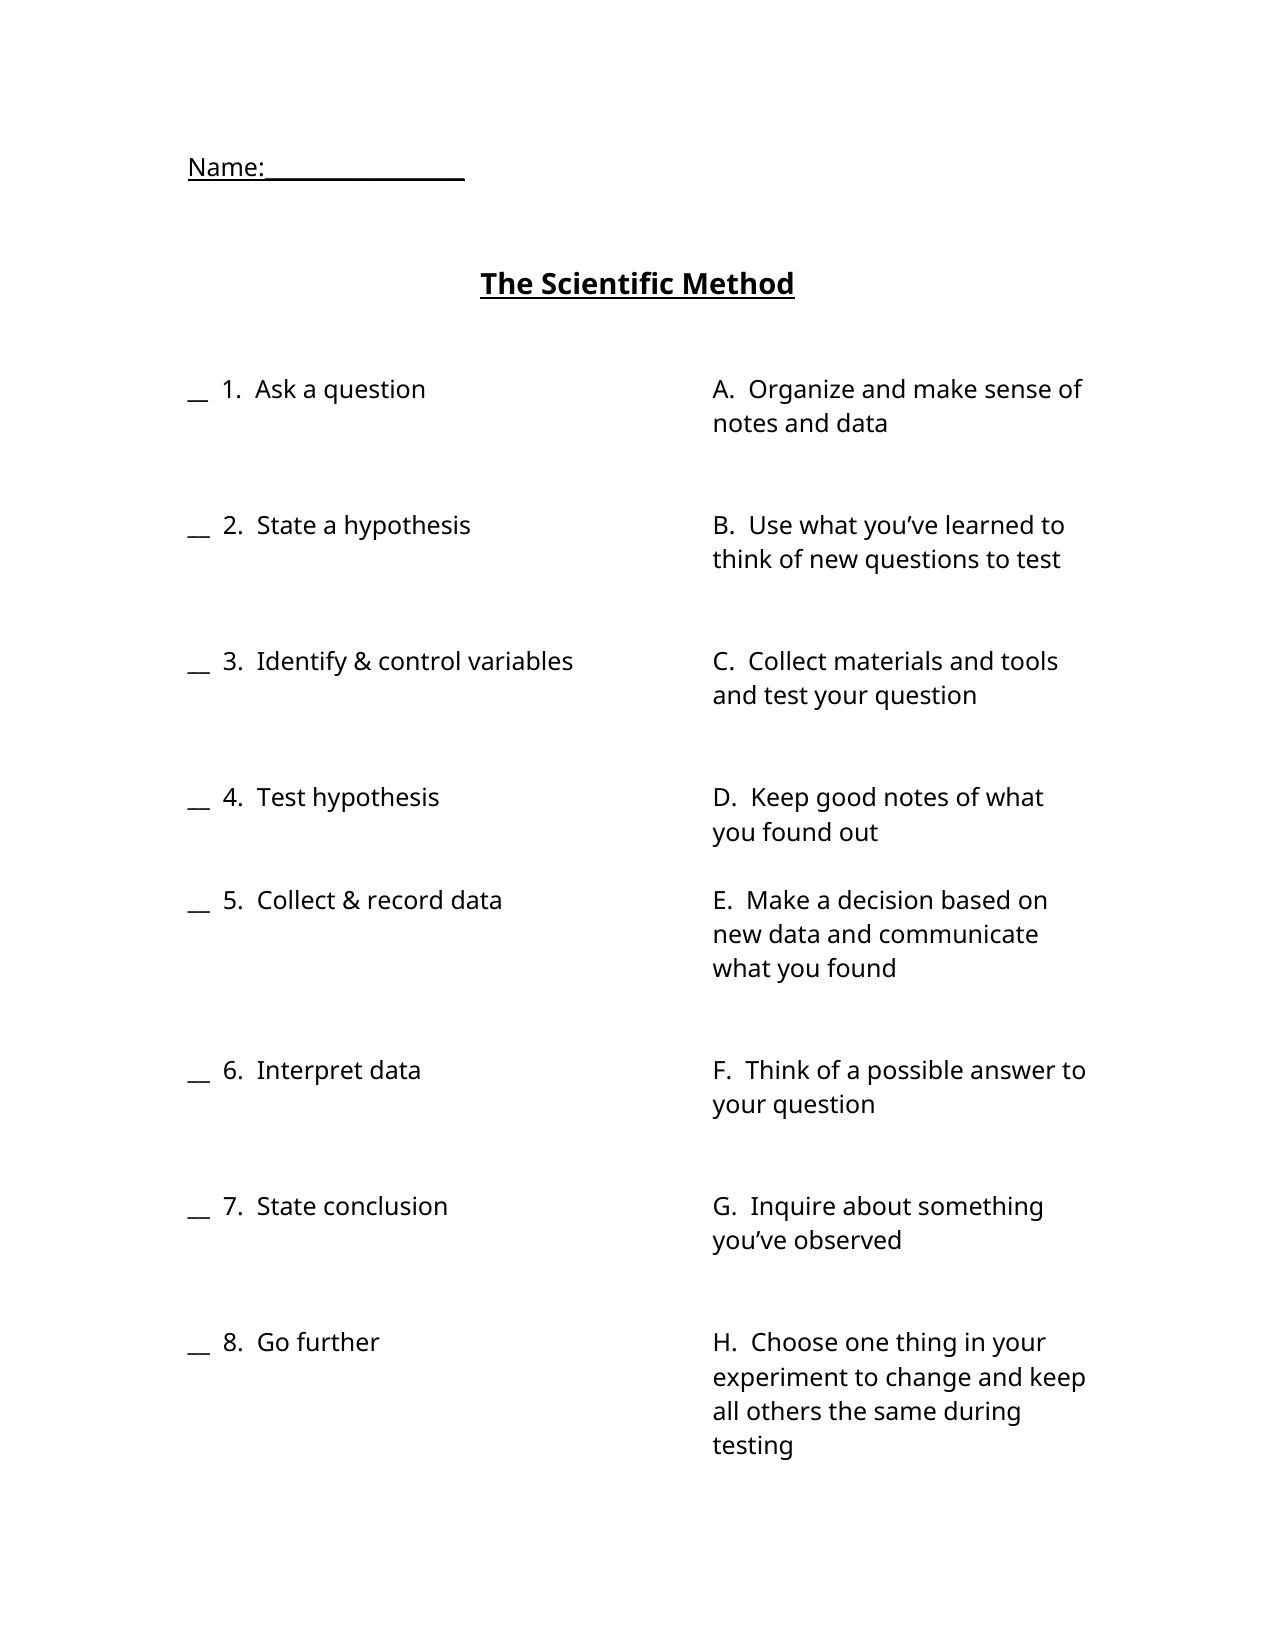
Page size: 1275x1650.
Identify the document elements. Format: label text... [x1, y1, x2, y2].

text __ 6. Interpret data F. Think of a possible answer to your question [187, 1053, 1087, 1121]
text __ 5. Collect & record data E. Make a decision based on new data and communicate what you found [187, 882, 1087, 984]
text __ 1. Ask a question A. Organize and make sense of notes and data [187, 371, 1087, 439]
text __ 8. Go further H. Choose one thing in your experiment to change and keep all others the same during testing [187, 1325, 1087, 1461]
text __ 3. Identify & control variables C. Collect materials and tools and test your question [187, 644, 1087, 712]
text __ 7. State conclusion G. Inquire about something you’ve observed [187, 1189, 1087, 1257]
text __ 4. Test hypothesis D. Keep good notes of what you found out [187, 780, 1087, 848]
text The Scientific Method [187, 263, 1087, 303]
text Name:__________________ [187, 150, 1087, 184]
text __ 2. State a hypothesis B. Use what you’ve learned to think of new questions to test [187, 508, 1087, 576]
